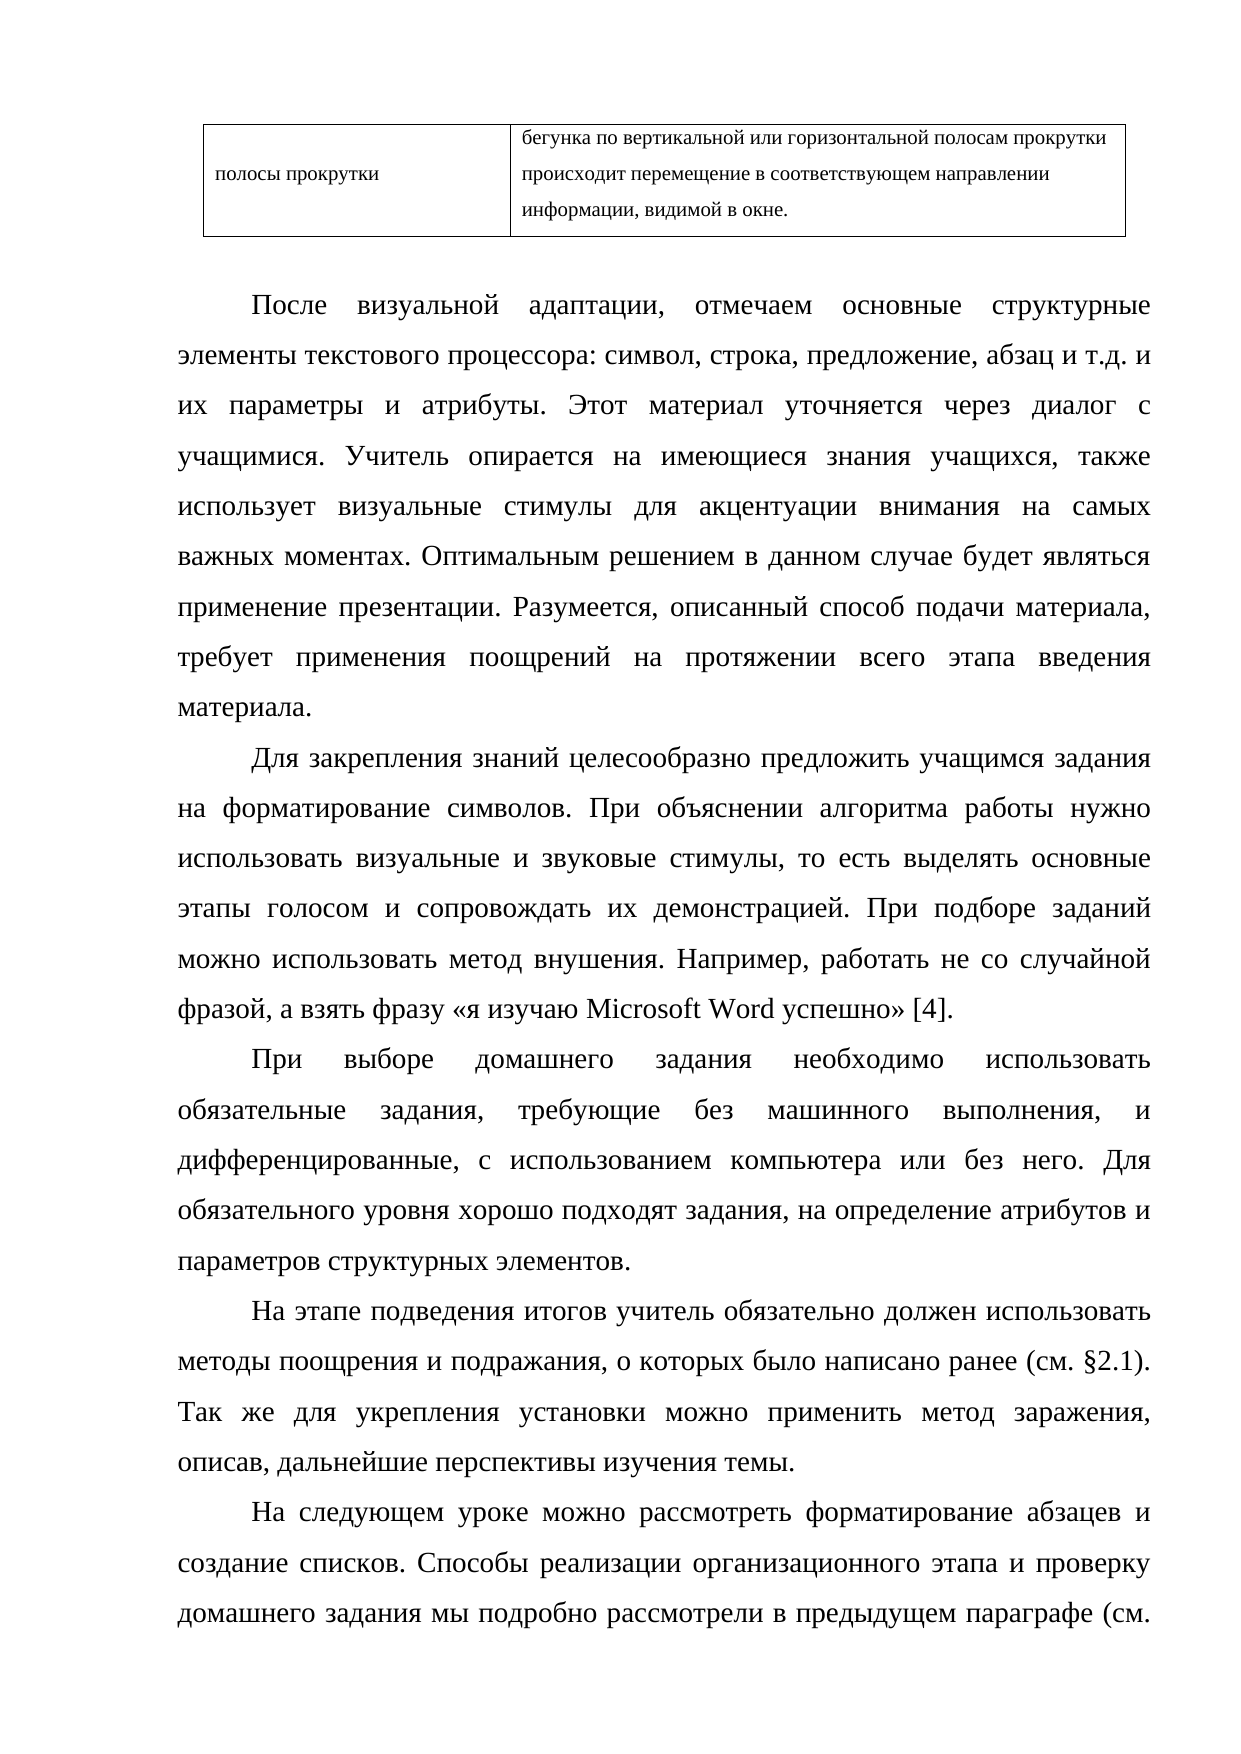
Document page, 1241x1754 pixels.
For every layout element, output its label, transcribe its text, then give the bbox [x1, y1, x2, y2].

text При выборе домашнего задания необходимо использовать обязательные задания, требующие без машинного выполнения, и дифференцированные, с использованием компьютера или без него. Для обязательного уровня хорошо подходят задания, на определение атрибутов и параметров структурных элементов. [177, 1042, 1152, 1276]
text Для закрепления знаний целесообразно предложить учащимся задания на форматирование символов. При объяснении алгоритма работы нужно использовать визуальные и звуковые стимулы, то есть выделять основные этапы голосом и сопровождать их демонстрацией. При подборе заданий можно использовать метод внушения. Например, работать не со случайной фразой, а взять фразу «я изучаю Microsoft Word успешно» [4]. [177, 740, 1152, 1025]
text На этапе подведения итогов учитель обязательно должен использовать методы поощрения и подражания, о которых было написано ранее (см. §2.1). Так же для укрепления установки можно применить метод заражения, описав, дальнейшие перспективы изучения темы. [177, 1293, 1152, 1478]
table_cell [204, 125, 510, 236]
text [177, 1494, 1152, 1628]
text После визуальной адаптации, отмечаем основные структурные элементы текстового процессора: символ, строка, предложение, абзац и т.д. и их параметры и атрибуты. Этот материал уточняется через диалог с учащимися. Учитель опирается на имеющиеся знания учащихся, также использует визуальные стимулы для акцентуации внимания на самых важных моментах. Оптимальным решением в данном случае будет являться применение презентации. Разумеется, описанный способ подачи материала, требует применения поощрений на протяжении всего этапа введения материала. [177, 287, 1152, 723]
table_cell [511, 125, 1125, 236]
